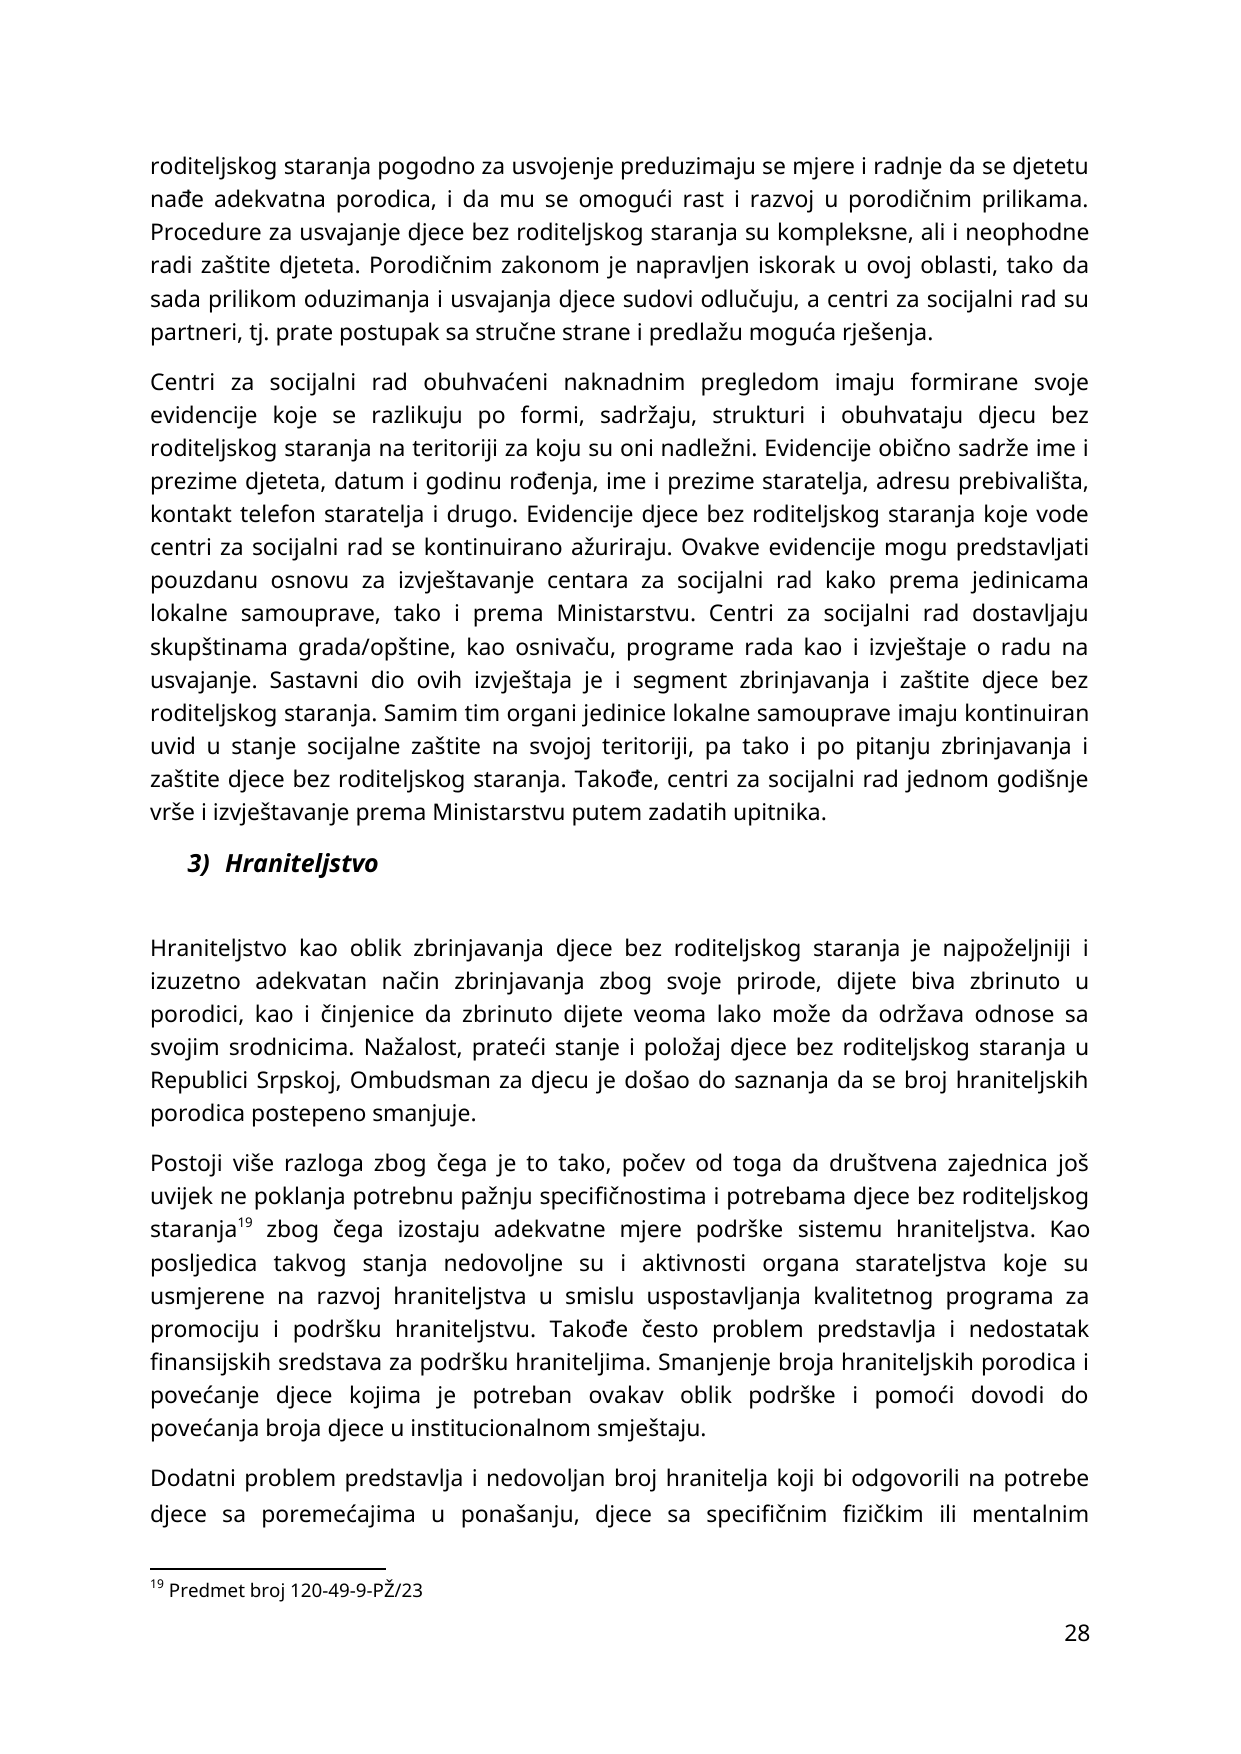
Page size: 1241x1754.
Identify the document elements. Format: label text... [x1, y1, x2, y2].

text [150, 150, 1090, 347]
text Hraniteljstvo kao oblik zbrinjavanja djece bez roditeljskog staranja je najpoželjniji i izuzetno adekvatan način zbrinjavanja zbog svoje prirode, dijete biva zbrinuto u porodici, kao i činjenice da zbrinuto dijete veoma lako može da održava odnose sa svojim srodnicima. Nažalost, prateći stanje i položaj djece bez roditeljskog staranja u Republici Srpskoj, Ombudsman za djecu je došao do saznanja da se broj hraniteljskih porodica postepeno smanjuje. [150, 932, 1090, 1128]
text Postoji više razloga zbog čega je to tako, počev od toga da društvena zajednica još uvijek ne poklanja potrebnu pažnju specifičnostima i potrebama djece bez roditeljskog staranja zbog čega izostaju adekvatne mjere podrške sistemu hraniteljstva. Kao posljedica takvog stanja nedovoljne su i aktivnosti organa starateljstva koje su usmjerene na razvoj hraniteljstva u smislu uspostavljanja kvalitetnog programa za promociju i podršku hraniteljstvu. Takođe često problem predstavlja i nedostatak finansijskih sredstava za podršku hraniteljima. Smanjenje broja hraniteljskih porodica i povećanje djece kojima je potreban ovakav oblik podrške i pomoći dovodi do povećanja broja djece u institucionalnom smještaju. [150, 1147, 1090, 1443]
text Centri za socijalni rad obuhvaćeni naknadnim pregledom imaju formirane svoje evidencije koje se razlikuju po formi, sadržaju, strukturi i obuhvataju djecu bez roditeljskog staranja na teritoriji za koju su oni nadležni. Evidencije obično sadrže ime i prezime djeteta, datum i godinu rođenja, ime i prezime staratelja, adresu prebivališta, kontakt telefon staratelja i drugo. Evidencije djece bez roditeljskog staranja koje vode centri za socijalni rad se kontinuirano ažuriraju. Ovakve evidencije mogu predstavljati pouzdanu osnovu za izvještavanje centara za socijalni rad kako prema jedinicama lokalne samouprave, tako i prema Ministarstvu. Centri za socijalni rad dostavljaju skupštinama grada/opštine, kao osnivaču, programe rada kao i izvještaje o radu na usvajanje. Sastavni dio ovih izvještaja je i segment zbrinjavanja i zaštite djece bez roditeljskog staranja. Samim tim organi jedinice lokalne samouprave imaju kontinuiran uvid u stanje socijalne zaštite na svojoj teritoriji, pa tako i po pitanju zbrinjavanja i zaštite djece bez roditeljskog staranja. Takođe, centri za socijalni rad jednom godišnje vrše i izvještavanje prema Ministarstvu putem zadatih upitnika. [150, 365, 1090, 827]
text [150, 1462, 1090, 1529]
subtitle Hraniteljstvo [187, 846, 1090, 880]
